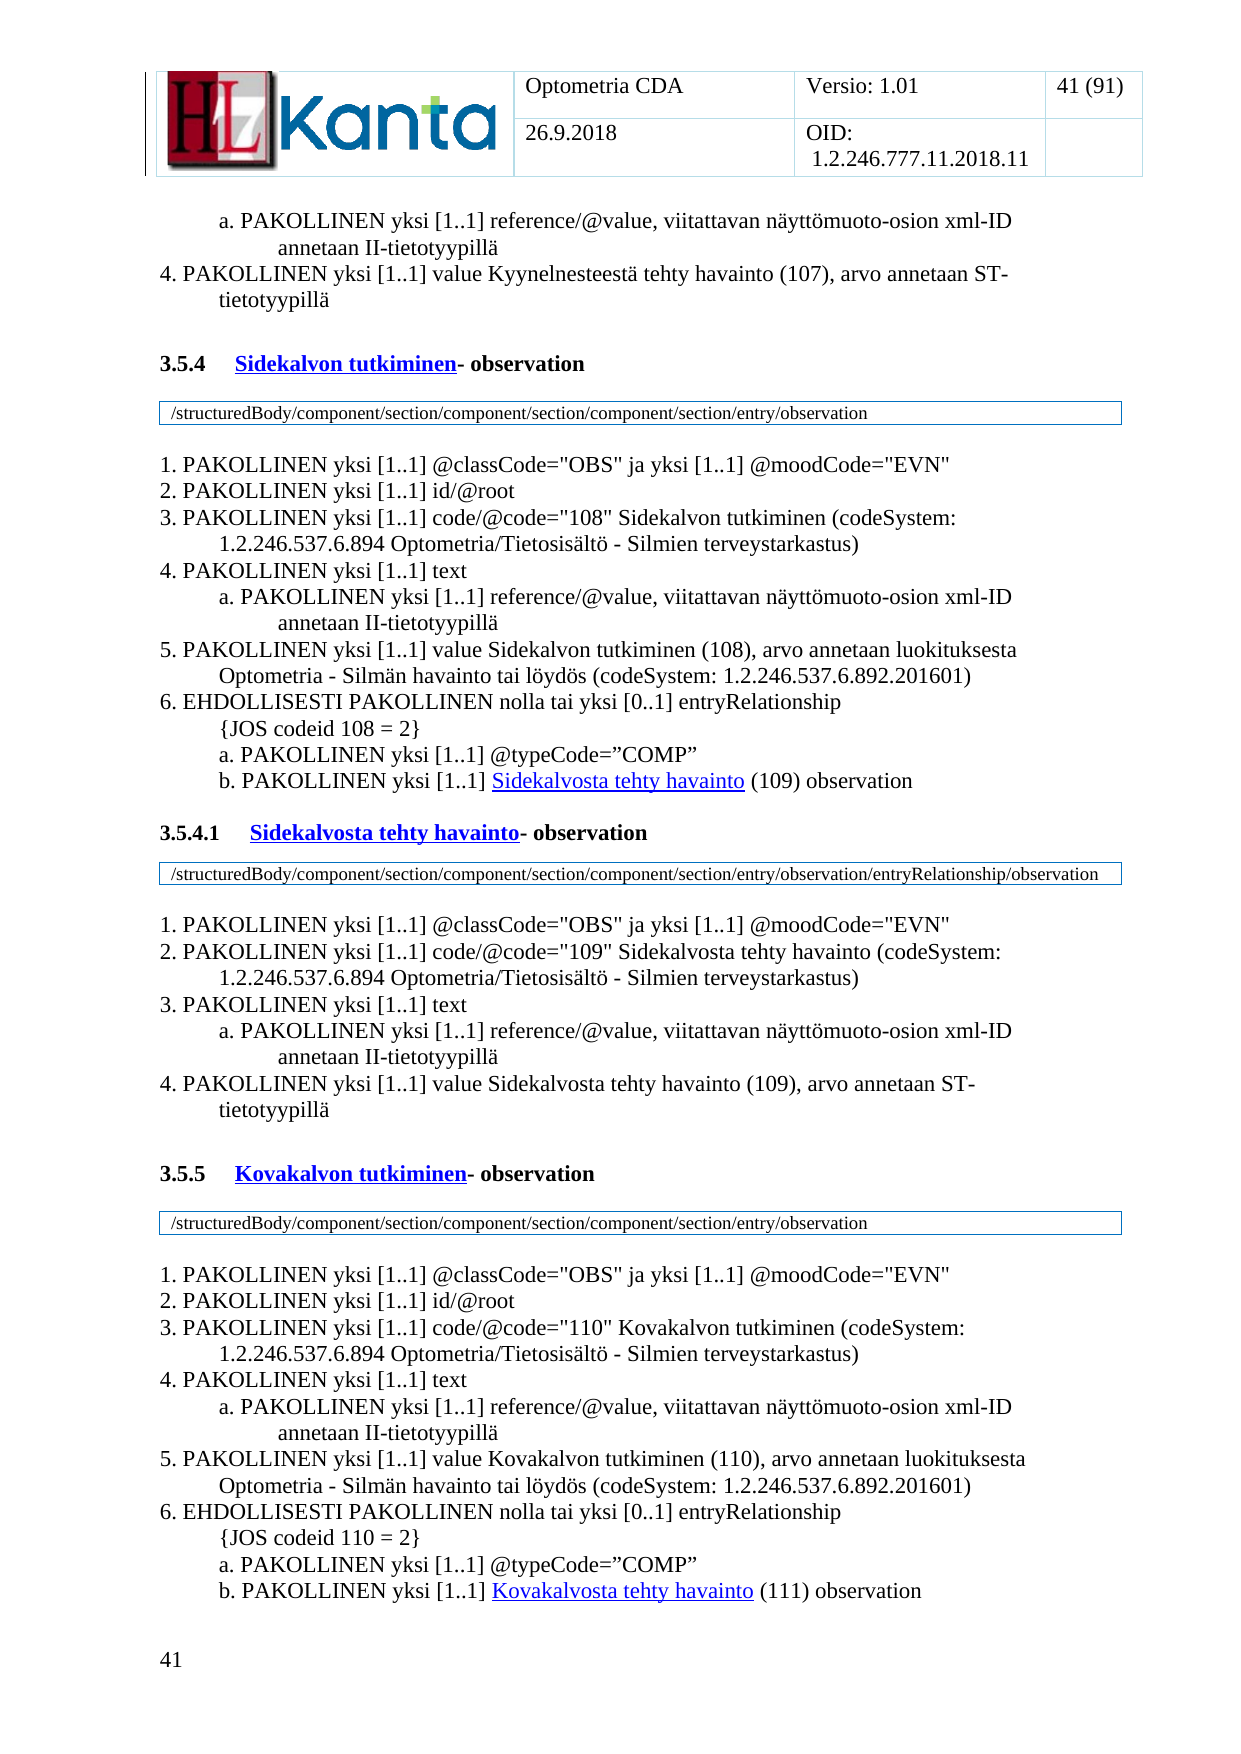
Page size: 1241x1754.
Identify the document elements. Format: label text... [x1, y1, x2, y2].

text 3. PAKOLLINEN yksi [1..1] text [159, 991, 1081, 1017]
text 5. PAKOLLINEN yksi [1..1] value Sidekalvon tutkiminen (108), arvo annetaan luokituksesta Optometria - Silmän havainto tai löydös (codeSystem: 1.2.246.537.6.892.201601) [159, 636, 1081, 688]
text {JOS codeid 110 = 2} [218, 1524, 1081, 1551]
text 4. PAKOLLINEN yksi [1..1] text [159, 1366, 1081, 1393]
table_header /structuredBody/component/section/component/section/component/section/entry/observation [160, 402, 1121, 424]
text b. PAKOLLINEN yksi [1..1] Sidekalvosta tehty havainto (109) observation [218, 767, 1081, 794]
text 2. PAKOLLINEN yksi [1..1] code/@code="109" Sidekalvosta tehty havainto (codeSystem: 1.2.246.537.6.894 Optometria/Tietosisältö - Silmien terveystarkastus) [159, 938, 1081, 991]
text a. PAKOLLINEN yksi [1..1] reference/@value, viitattavan näyttömuoto-osion xml-ID annetaan II-tietotyypillä [218, 583, 1081, 636]
picture [167, 71, 279, 171]
text 4. PAKOLLINEN yksi [1..1] value Kyynelnesteestä tehty havainto (107), arvo annetaan ST-tietotyypillä [159, 260, 1081, 313]
text 4. PAKOLLINEN yksi [1..1] value Sidekalvosta tehty havainto (109), arvo annetaan ST-tietotyypillä [159, 1070, 1081, 1122]
text a. PAKOLLINEN yksi [1..1] @typeCode=”COMP” [218, 741, 1081, 767]
text 6. EHDOLLISESTI PAKOLLINEN nolla tai yksi [0..1] entryRelationship [159, 688, 1081, 715]
text a. PAKOLLINEN yksi [1..1] reference/@value, viitattavan näyttömuoto-osion xml-ID annetaan II-tietotyypillä [218, 1017, 1081, 1070]
text 4. PAKOLLINEN yksi [1..1] text [159, 557, 1081, 583]
text a. PAKOLLINEN yksi [1..1] reference/@value, viitattavan näyttömuoto-osion xml-ID annetaan II-tietotyypillä [218, 1393, 1081, 1445]
text 2. PAKOLLINEN yksi [1..1] id/@root [159, 478, 1081, 504]
text {JOS codeid 108 = 2} [218, 715, 1081, 741]
text a. PAKOLLINEN yksi [1..1] reference/@value, viitattavan näyttömuoto-osion xml-ID annetaan II-tietotyypillä [218, 207, 1081, 260]
text 1. PAKOLLINEN yksi [1..1] @classCode="OBS" ja yksi [1..1] @moodCode="EVN" [159, 912, 1081, 938]
text 5. PAKOLLINEN yksi [1..1] value Kovakalvon tutkiminen (110), arvo annetaan luokituksesta Optometria - Silmän havainto tai löydös (codeSystem: 1.2.246.537.6.892.201601) [159, 1445, 1081, 1498]
text 6. EHDOLLISESTI PAKOLLINEN nolla tai yksi [0..1] entryRelationship [159, 1498, 1081, 1524]
subtitle Sidekalvosta tehty havainto- observation [159, 819, 1081, 845]
text 3. PAKOLLINEN yksi [1..1] code/@code="110" Kovakalvon tutkiminen (codeSystem: 1.2.246.537.6.894 Optometria/Tietosisältö - Silmien terveystarkastus) [159, 1314, 1081, 1366]
text b. PAKOLLINEN yksi [1..1] Kovakalvosta tehty havainto (111) observation [218, 1577, 1081, 1603]
text 3. PAKOLLINEN yksi [1..1] code/@code="108" Sidekalvon tutkiminen (codeSystem: 1.2.246.537.6.894 Optometria/Tietosisältö - Silmien terveystarkastus) [159, 504, 1081, 557]
picture [281, 96, 496, 150]
text a. PAKOLLINEN yksi [1..1] @typeCode=”COMP” [218, 1551, 1081, 1577]
text 1. PAKOLLINEN yksi [1..1] @classCode="OBS" ja yksi [1..1] @moodCode="EVN" [159, 451, 1081, 478]
text 2. PAKOLLINEN yksi [1..1] id/@root [159, 1287, 1081, 1314]
table_header /structuredBody/component/section/component/section/component/section/entry/observation/entryRelationship/observation [160, 863, 1121, 884]
text 1. PAKOLLINEN yksi [1..1] @classCode="OBS" ja yksi [1..1] @moodCode="EVN" [159, 1261, 1081, 1287]
subtitle Kovakalvon tutkiminen- observation [159, 1160, 1081, 1186]
subtitle Sidekalvon tutkiminen- observation [159, 350, 1081, 377]
table_header /structuredBody/component/section/component/section/component/section/entry/observation [160, 1212, 1121, 1233]
